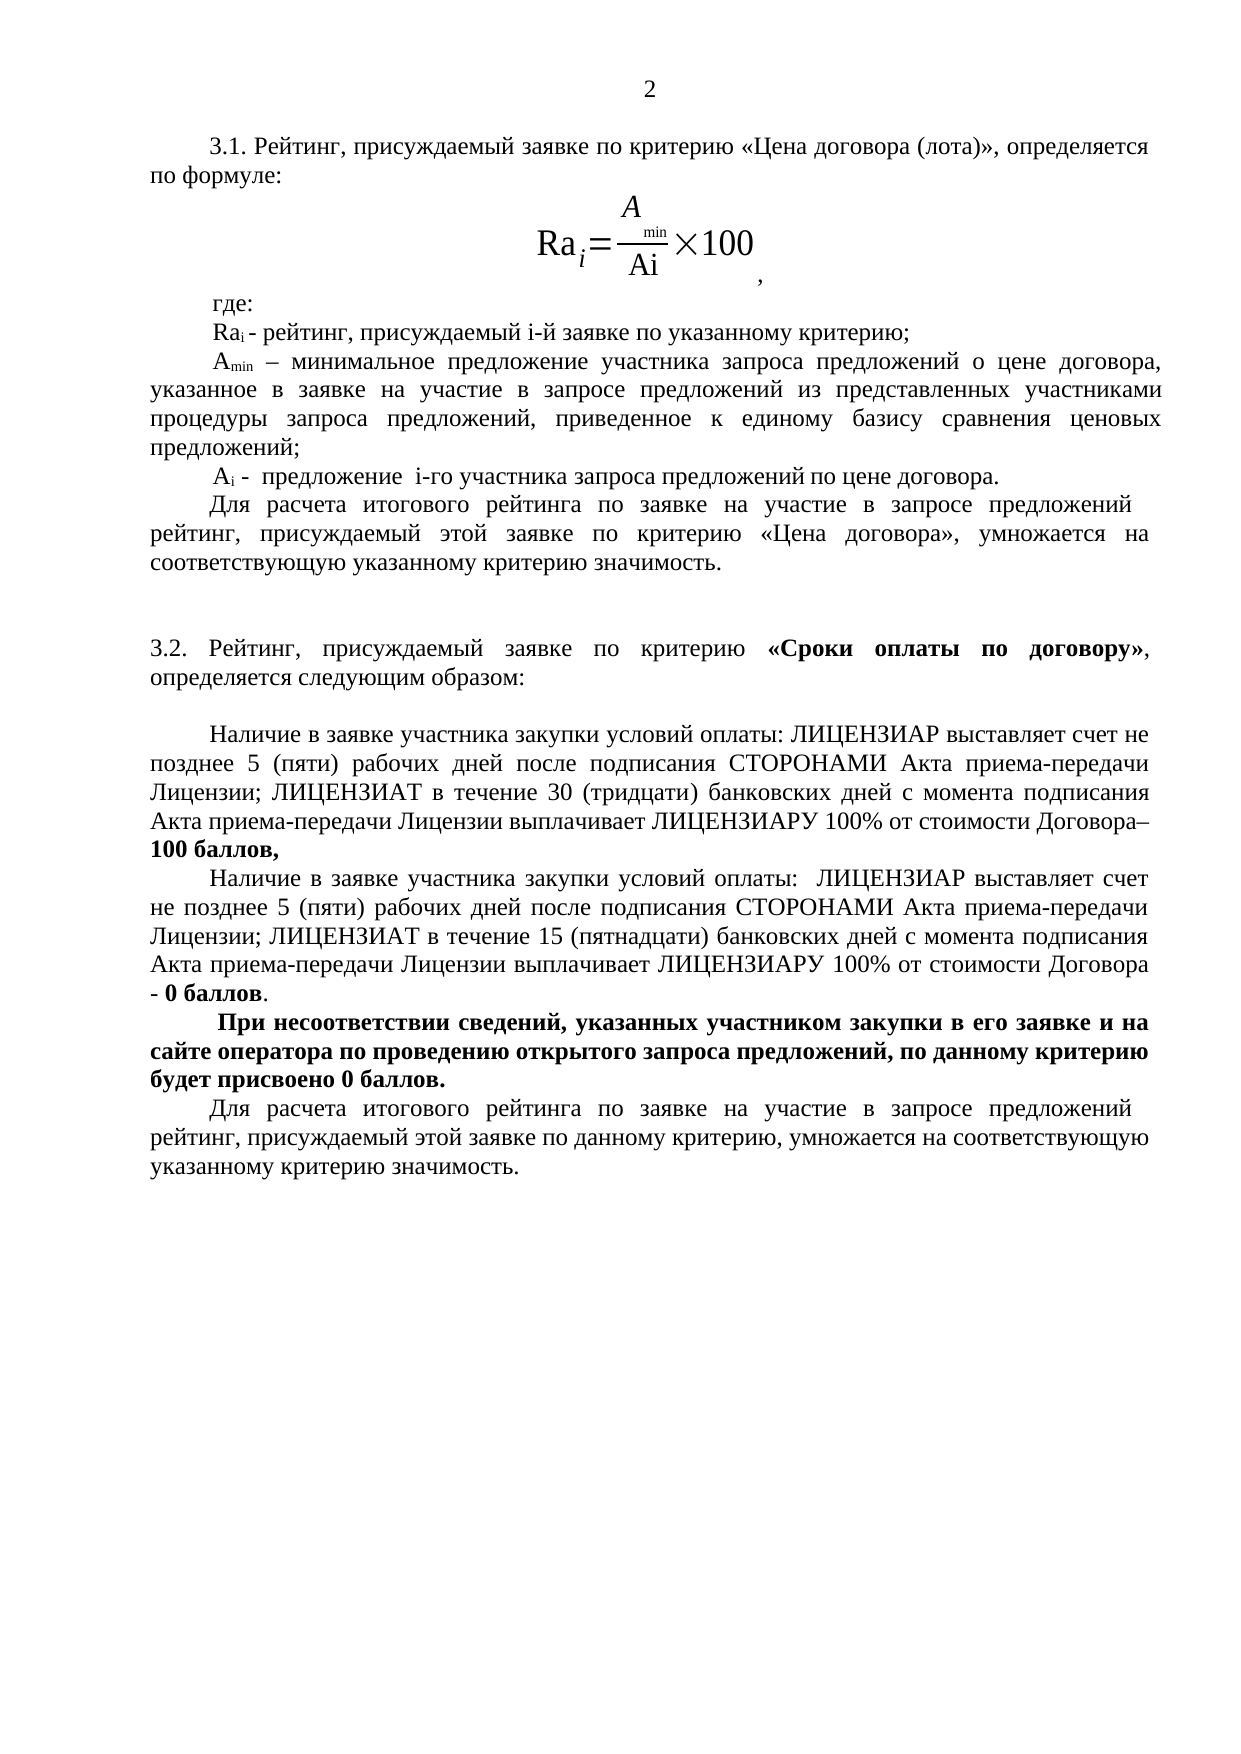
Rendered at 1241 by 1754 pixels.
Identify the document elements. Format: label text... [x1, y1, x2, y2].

text Для расчета итогового рейтинга по заявке на участие в запросе предложений рейтинг, присуждаемый этой заявке по критерию «Цена договора», умножается на соответствующую указанному критерию значимость. [150, 489, 1150, 576]
text Для расчета итогового рейтинга по заявке на участие в запросе предложений рейтинг, присуждаемый этой заявке по данному критерию, умножается на соответствующую указанному критерию значимость. [150, 1093, 1150, 1179]
text где: [150, 288, 1150, 317]
text Наличие в заявке участника закупки условий оплаты: ЛИЦЕНЗИАР выставляет счет не позднее 5 (пяти) рабочих дней после подписания СТОРОНАМИ Акта приема-передачи Лицензии; ЛИЦЕНЗИАТ в течение 15 (пятнадцати) банковских дней с момента подписания Акта приема-передачи Лицензии выплачивает ЛИЦЕНЗИАРУ 100% от стоимости Договора - 0 баллов. [150, 863, 1150, 1007]
text 3.2. Рейтинг, присуждаемый заявке по критерию «Сроки оплаты по договору», определяется следующим образом: [150, 633, 1150, 691]
text При несоответствии сведений, указанных участником закупки в его заявке и на сайте оператора по проведению открытого запроса предложений, по данному критерию будет присвоено 0 баллов. [150, 1007, 1150, 1093]
text , [150, 189, 1150, 288]
text Наличие в заявке участника закупки условий оплаты: ЛИЦЕНЗИАР выставляет счет не позднее 5 (пяти) рабочих дней после подписания СТОРОНАМИ Акта приема-передачи Лицензии; ЛИЦЕНЗИАТ в течение 30 (тридцати) банковских дней с момента подписания Акта приема-передачи Лицензии выплачивает ЛИЦЕНЗИАРУ 100% от стоимости Договора– 100 баллов, [150, 719, 1150, 863]
text Ai - предложение i-го участника запроса предложений по цене договора. [150, 461, 1150, 489]
text 3.1. Рейтинг, присуждаемый заявке по критерию «Цена договора (лота)», определяется по формуле: [150, 131, 1150, 189]
text Amin – минимальное предложение участника запроса предложений о цене договора, указанное в заявке на участие в запросе предложений из представленных участниками процедуры запроса предложений, приведенное к единому базису сравнения ценовых предложений; [150, 346, 1163, 461]
text Rai - рейтинг, присуждаемый i-й заявке по указанному критерию; [150, 317, 1150, 346]
